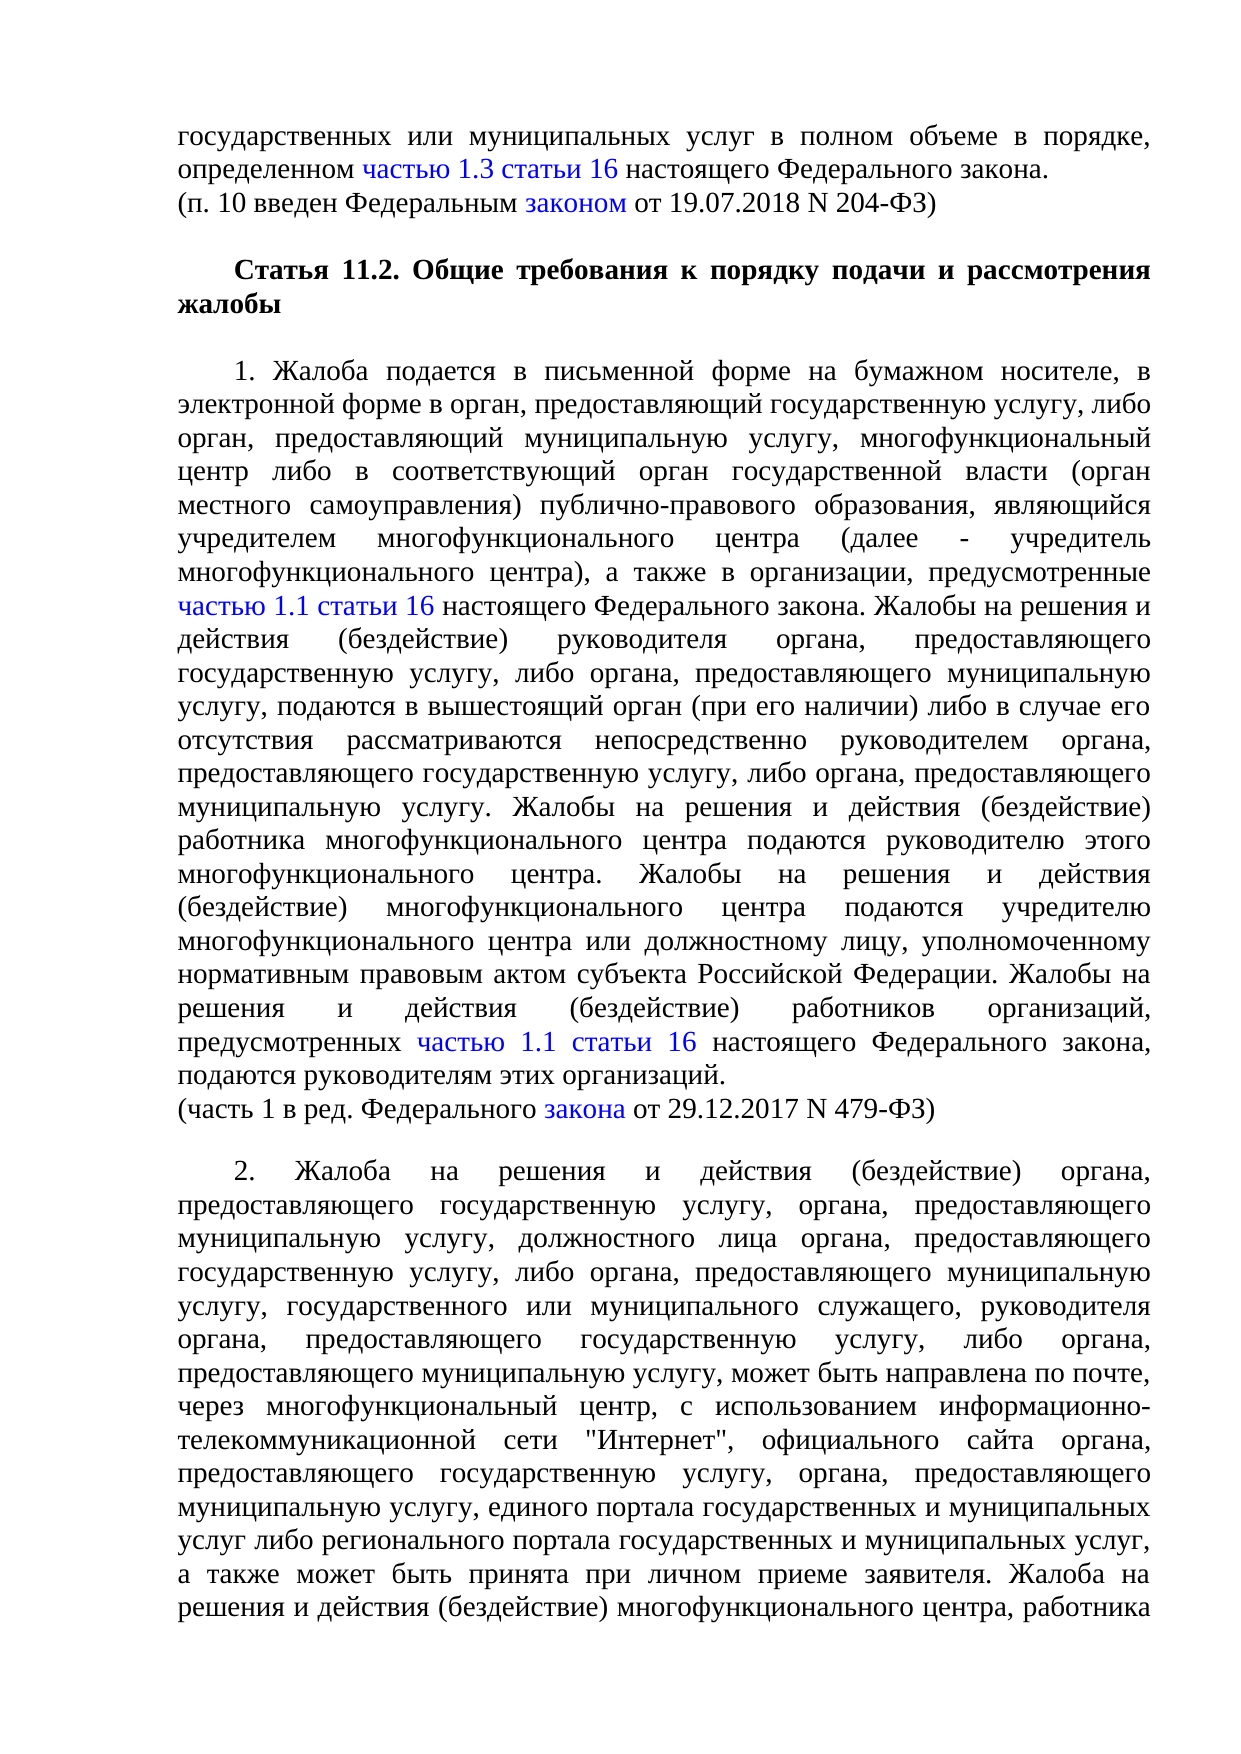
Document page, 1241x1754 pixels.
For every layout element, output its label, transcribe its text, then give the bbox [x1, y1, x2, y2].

text (часть 1 в ред. Федерального закона от 29.12.2017 N 479-ФЗ) [177, 1091, 1152, 1124]
text (п. 10 введен Федеральным законом от 19.07.2018 N 204-ФЗ) [177, 185, 1152, 219]
title Статья 11.2. Общие требования к порядку подачи и рассмотрения жалобы [177, 252, 1152, 319]
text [177, 1153, 1152, 1623]
text 1. Жалоба подается в письменной форме на бумажном носителе, в электронной форме в орган, предоставляющий государственную услугу, либо орган, предоставляющий муниципальную услугу, многофункциональный центр либо в соответствующий орган государственной власти (орган местного самоуправления) публично-правового образования, являющийся учредителем многофункционального центра (далее - учредитель многофункционального центра), а также в организации, предусмотренные частью 1.1 статьи 16 настоящего Федерального закона. Жалобы на решения и действия (бездействие) руководителя органа, предоставляющего государственную услугу, либо органа, предоставляющего муниципальную услугу, подаются в вышестоящий орган (при его наличии) либо в случае его отсутствия рассматриваются непосредственно руководителем органа, предоставляющего государственную услугу, либо органа, предоставляющего муниципальную услугу. Жалобы на решения и действия (бездействие) работника многофункционального центра подаются руководителю этого многофункционального центра. Жалобы на решения и действия (бездействие) многофункционального центра подаются учредителю многофункционального центра или должностному лицу, уполномоченному нормативным правовым актом субъекта Российской Федерации. Жалобы на решения и действия (бездействие) работников организаций, предусмотренных частью 1.1 статьи 16 настоящего Федерального закона, подаются руководителям этих организаций. [177, 353, 1152, 1091]
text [177, 118, 1152, 185]
